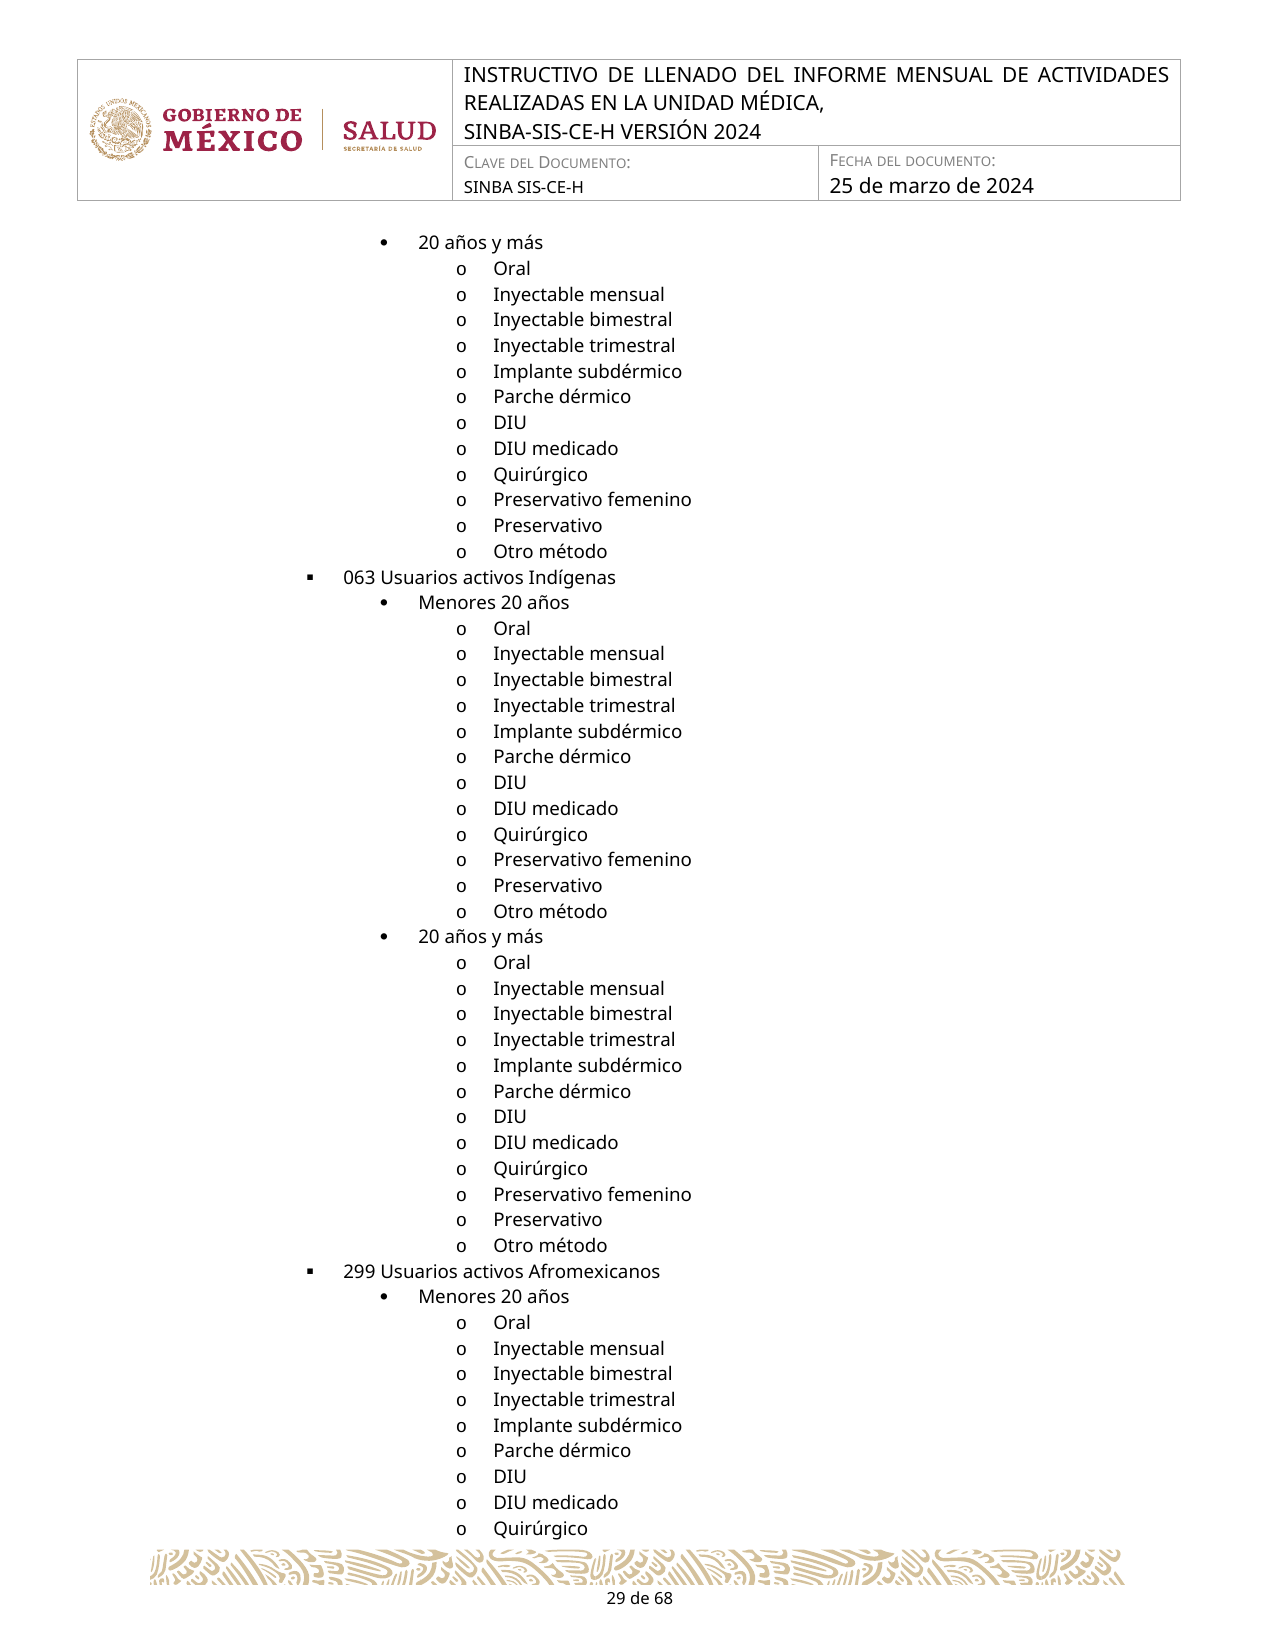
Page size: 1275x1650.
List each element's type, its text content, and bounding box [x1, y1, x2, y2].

list Preservativo femenino [456, 847, 1157, 872]
list 20 años y más [381, 230, 1157, 255]
list Inyectable bimestral [456, 1361, 1157, 1386]
list DIU [456, 769, 1157, 795]
list Inyectable mensual [456, 281, 1157, 307]
list Inyectable trimestral [456, 1026, 1157, 1052]
list DIU medicado [456, 1129, 1157, 1155]
list Preservativo [456, 1207, 1157, 1232]
list Oral [456, 1309, 1157, 1335]
list Parche dérmico [456, 1078, 1157, 1104]
list Inyectable trimestral [456, 332, 1157, 358]
list Quirúrgico [456, 1155, 1157, 1181]
list Inyectable bimestral [456, 1001, 1157, 1026]
list DIU [456, 1463, 1157, 1489]
list Inyectable mensual [456, 975, 1157, 1001]
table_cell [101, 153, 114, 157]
list Inyectable mensual [456, 1335, 1157, 1361]
list Preservativo [456, 512, 1157, 538]
list DIU medicado [456, 435, 1157, 461]
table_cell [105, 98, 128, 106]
list 063 Usuarios activos Indígenas [306, 564, 1157, 589]
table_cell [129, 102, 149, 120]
list Otro método [456, 1232, 1157, 1258]
list Implante subdérmico [456, 1052, 1157, 1078]
list Oral [456, 615, 1157, 641]
list Inyectable trimestral [456, 692, 1157, 718]
list Implante subdérmico [456, 358, 1157, 384]
list Oral [456, 949, 1157, 975]
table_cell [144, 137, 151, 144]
list Menores 20 años [381, 1283, 1157, 1309]
list Preservativo femenino [456, 487, 1157, 512]
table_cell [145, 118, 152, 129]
list Preservativo [456, 872, 1157, 898]
list Preservativo femenino [456, 1181, 1157, 1207]
list Quirúrgico [456, 821, 1157, 847]
list Quirúrgico [456, 1515, 1157, 1541]
list DIU medicado [456, 795, 1157, 821]
table_cell DE CONSULTA EXTERNA [90, 104, 144, 153]
list Parche dérmico [456, 384, 1157, 409]
list Quirúrgico [456, 461, 1157, 487]
list DIU medicado [456, 1489, 1157, 1515]
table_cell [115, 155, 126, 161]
list 299 Usuarios activos Afromexicanos [306, 1258, 1157, 1283]
list Inyectable mensual [456, 641, 1157, 666]
list Parche dérmico [456, 744, 1157, 769]
list Inyectable trimestral [456, 1386, 1157, 1412]
list DIU [456, 409, 1157, 435]
list Oral [456, 255, 1157, 281]
list Parche dérmico [456, 1438, 1157, 1463]
list Implante subdérmico [456, 1412, 1157, 1438]
list Inyectable bimestral [456, 307, 1157, 332]
list 20 años y más [381, 924, 1157, 949]
list Menores 20 años [381, 589, 1157, 615]
list Implante subdérmico [456, 718, 1157, 744]
list Inyectable bimestral [456, 666, 1157, 692]
list Otro método [456, 898, 1157, 924]
list Otro método [456, 538, 1157, 564]
list DIU [456, 1104, 1157, 1129]
